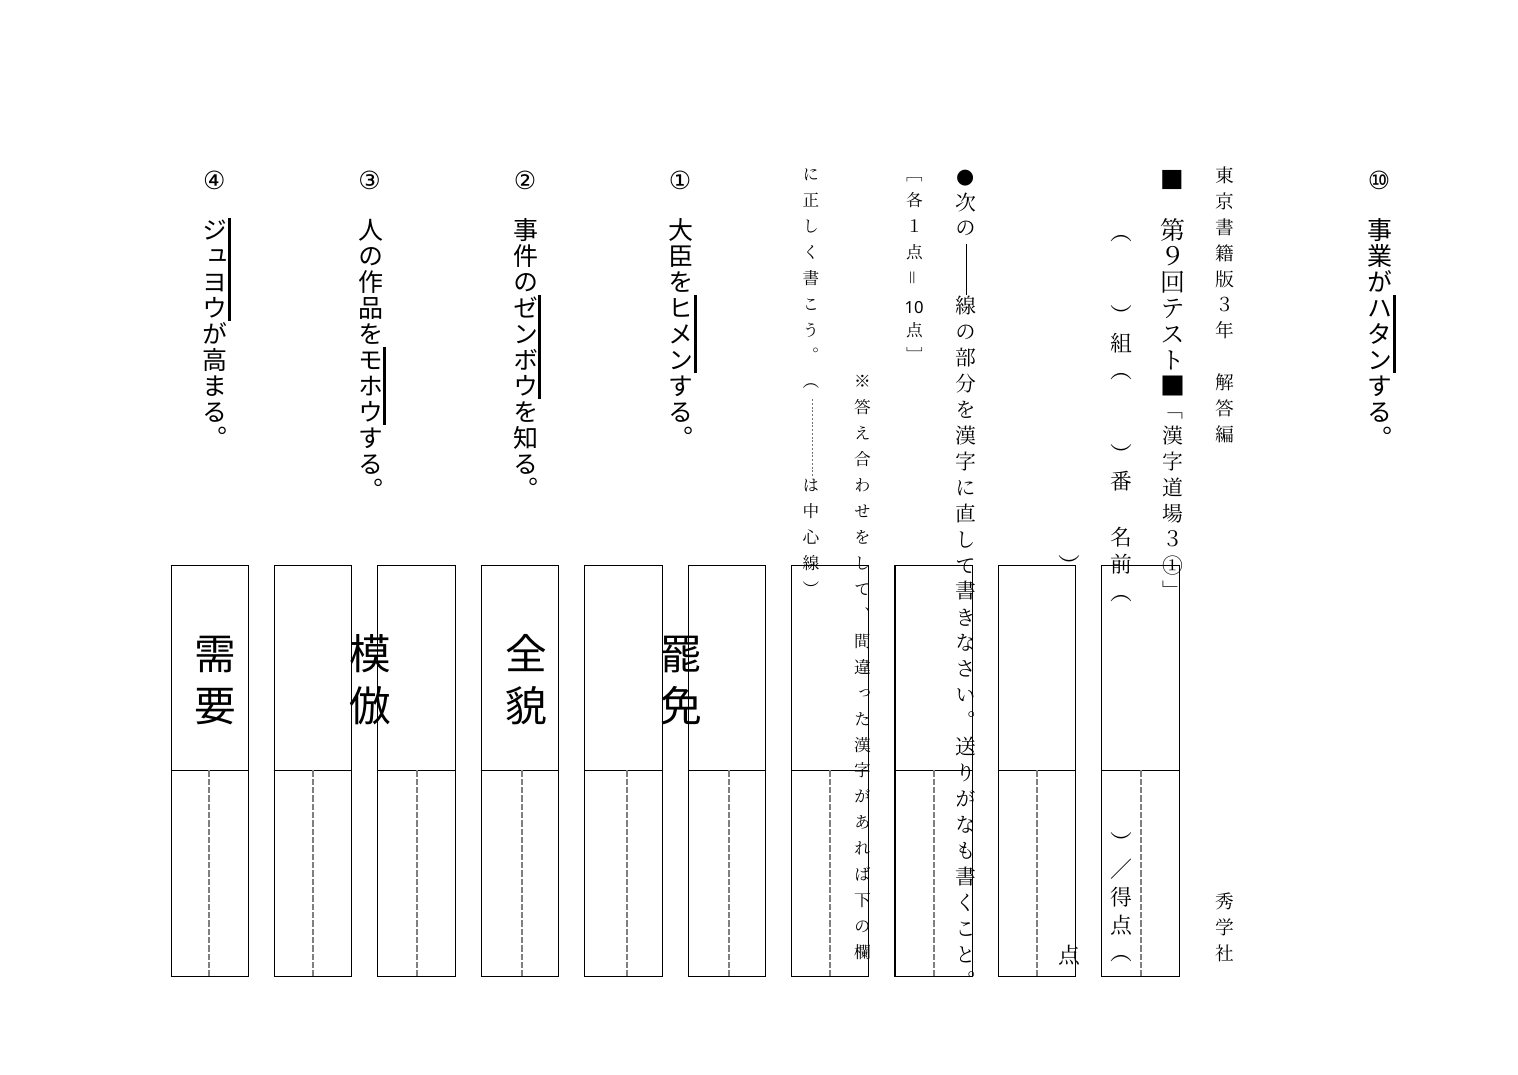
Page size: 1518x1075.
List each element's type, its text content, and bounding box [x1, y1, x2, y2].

text ④ジュヨウが高まる。 需要 [163, 166, 267, 969]
text ①大臣をヒメンする。 罷免 [629, 166, 733, 969]
text ※答え合わせをして、間違った漢字があれば下の欄に正しく書こう。（ は中心線） [785, 166, 888, 969]
text （ ）組（ ）番 名前（ ）／得点（ ）点 [1043, 166, 1147, 969]
text ●次の 線の部分を漢字に直して書きなさい。送りがなも書くこと。［各１点＝10点］ [888, 166, 992, 969]
text 東京書籍版３年 解答編 秀学社 [1199, 166, 1251, 969]
text ⑩事業がハタンする。 [1354, 166, 1406, 969]
text ②事件のゼンボウを知る。 全貌 [474, 166, 578, 969]
text ■第９回テスト■「漢字道場３①」 [1147, 166, 1199, 969]
text ③人の作品をモホウする。 模倣 [319, 166, 422, 969]
